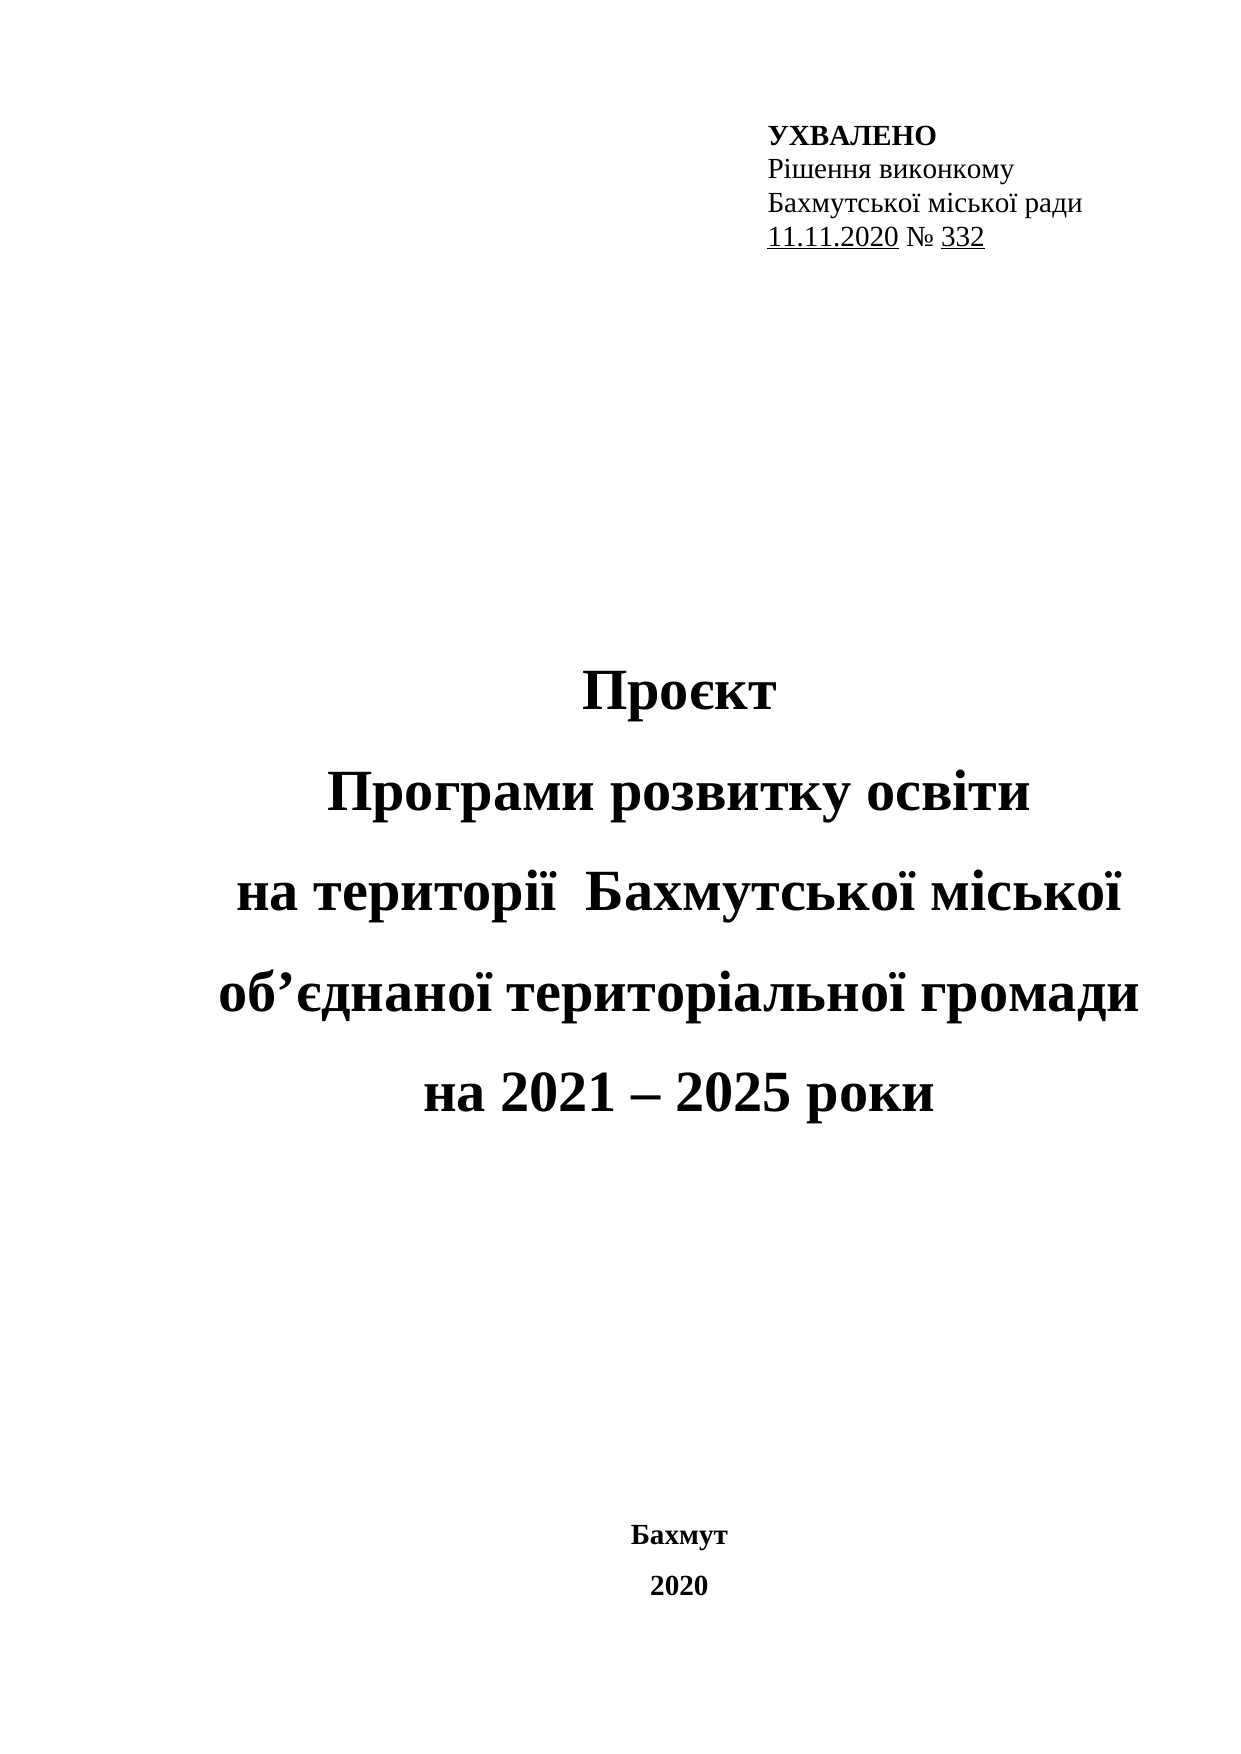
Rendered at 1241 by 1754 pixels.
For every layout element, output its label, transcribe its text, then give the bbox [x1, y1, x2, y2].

text Проєкт [177, 655, 1181, 722]
text Бахмут [177, 1517, 1181, 1551]
text 2020 [177, 1568, 1181, 1601]
text Рішення виконкому [693, 152, 1181, 185]
text Програми розвитку освіти [177, 755, 1181, 822]
text УХВАЛЕНО [693, 118, 1181, 152]
text Бахмутської міської ради [693, 185, 1181, 219]
text на 2021 – 2025 роки [177, 1057, 1181, 1124]
text 11.11.2020 № 332 [693, 219, 1181, 252]
text на території Бахмутської міської об’єднаної територіальної громади [177, 856, 1181, 1024]
